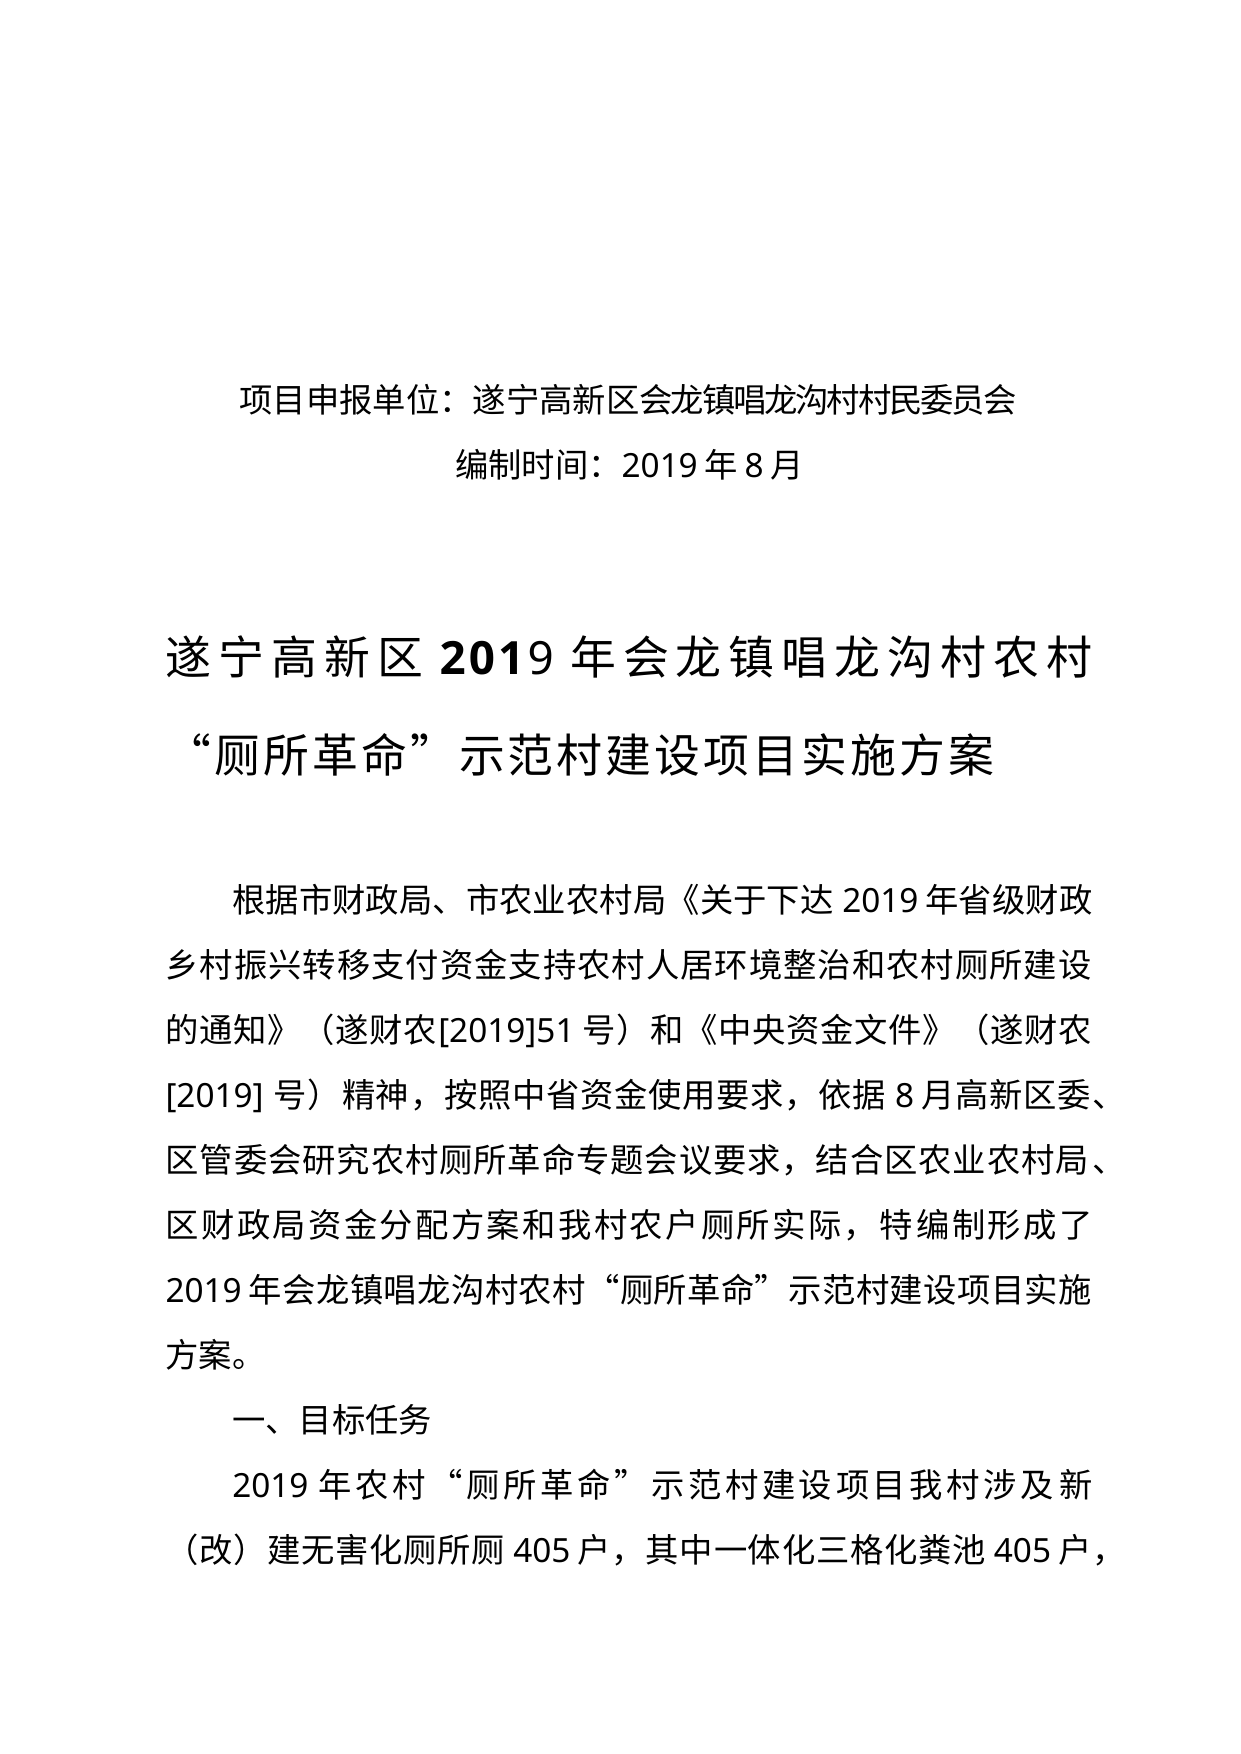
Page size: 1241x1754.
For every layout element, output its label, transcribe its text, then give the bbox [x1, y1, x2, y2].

text 项目申报单位：遂宁高新区会龙镇唱龙沟村村民委员会 [165, 366, 1093, 431]
text 遂宁高新区2019年会龙镇唱龙沟村农村“厕所革命”示范村建设项目实施方案 [165, 606, 1093, 801]
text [165, 1451, 1093, 1581]
text 一、目标任务 [165, 1386, 1093, 1451]
text 编制时间：2019年8月 [165, 431, 1093, 496]
text 根据市财政局、市农业农村局《关于下达2019年省级财政乡村振兴转移支付资金支持农村人居环境整治和农村厕所建设的通知》（遂财农[2019]51号）和《中央资金文件》（遂财农[2019] 号）精神，按照中省资金使用要求，依据8月高新区委、区管委会研究农村厕所革命专题会议要求，结合区农业农村局、区财政局资金分配方案和我村农户厕所实际，特编制形成了2019年会龙镇唱龙沟村农村“厕所革命”示范村建设项目实施方案。 [165, 866, 1093, 1386]
